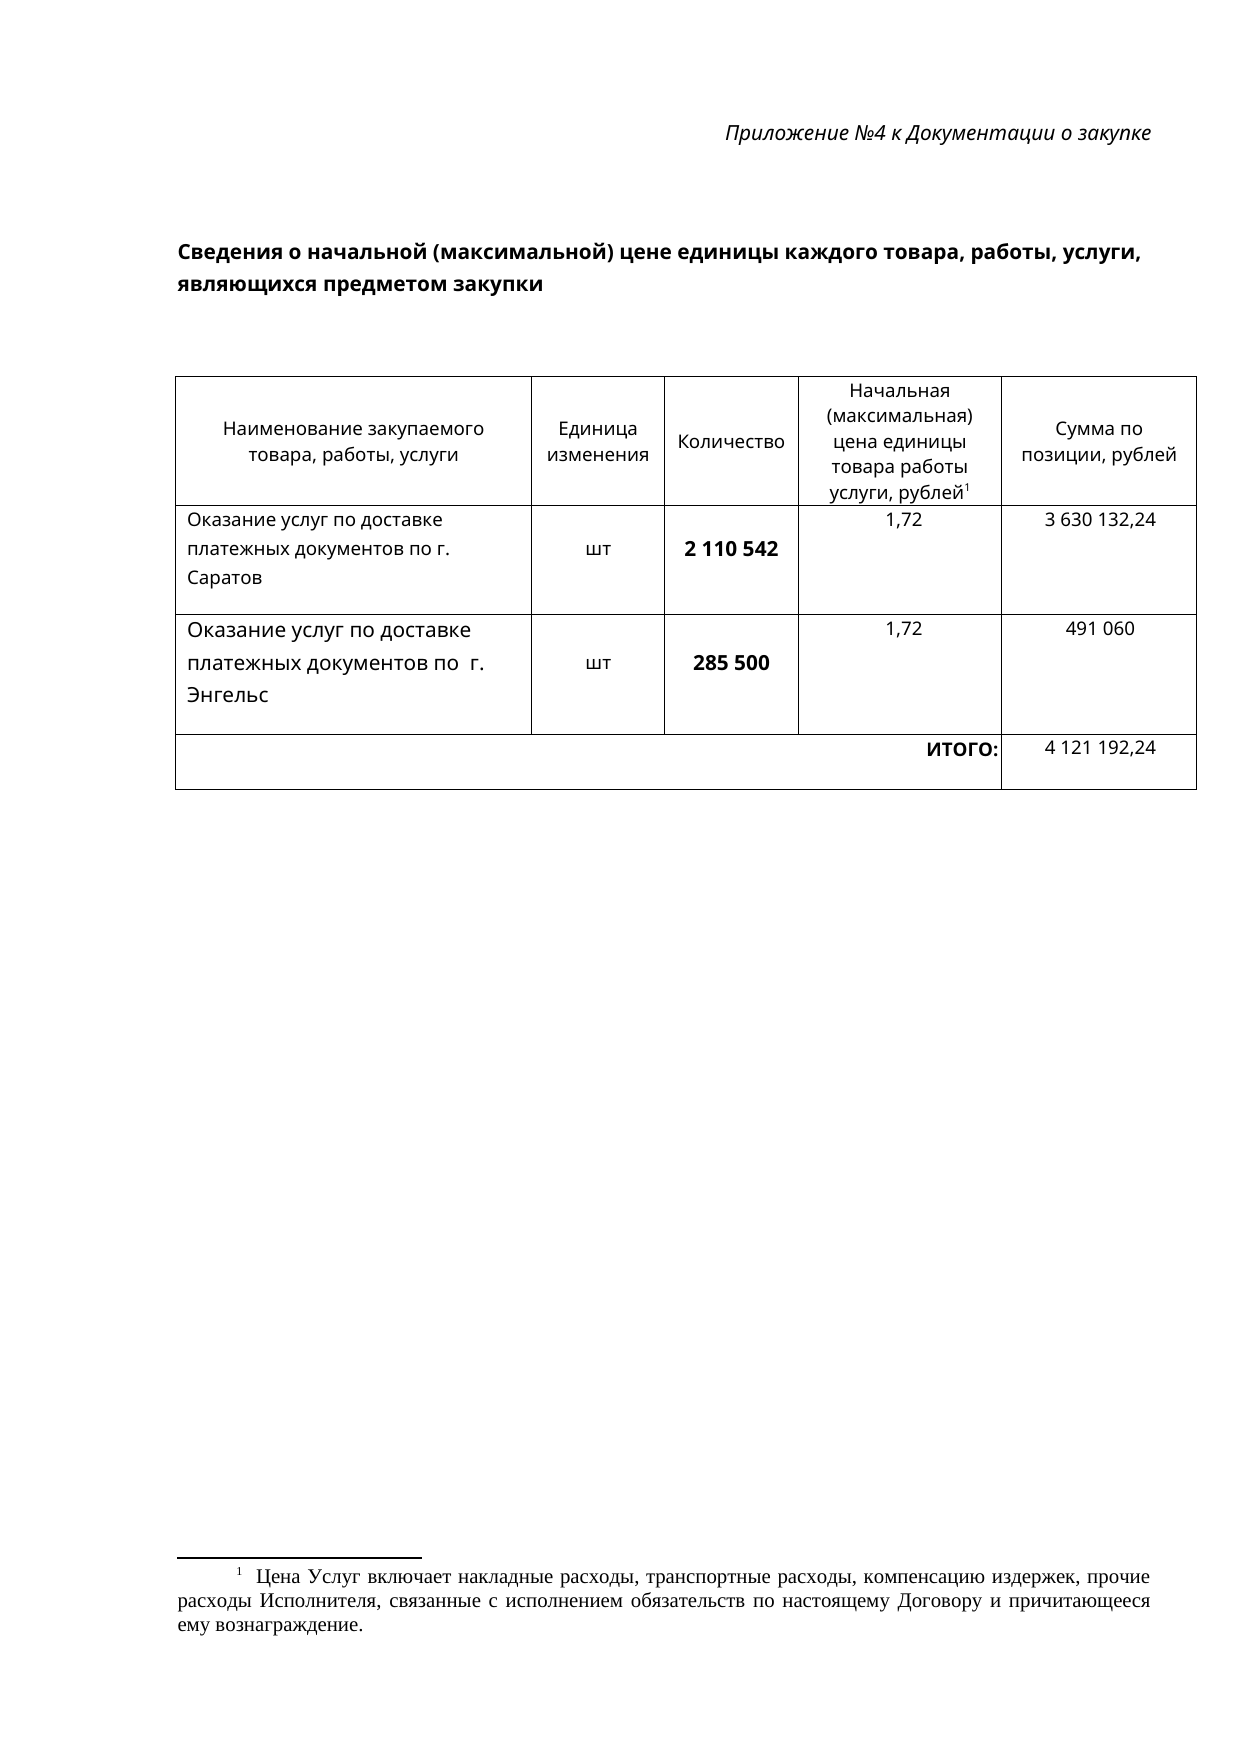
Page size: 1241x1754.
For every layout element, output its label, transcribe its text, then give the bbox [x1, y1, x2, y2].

table_cell Оказание услуг по доставке платежных документов по г. Саратов [176, 506, 531, 614]
table_cell 2 110 542 [665, 506, 798, 614]
table_header Количество [665, 377, 798, 505]
table_cell шт [532, 506, 664, 614]
table_cell ИТОГО: [176, 735, 1001, 788]
table_header Единица изменения [532, 377, 664, 505]
table_header Начальная (максимальная) цена единицы товара работы услуги, рублей [799, 377, 1001, 505]
table_cell 4 121 192,24 [1002, 735, 1196, 788]
table_cell 491 060 [1002, 615, 1196, 733]
table_cell 1,72 [799, 506, 1001, 614]
table_cell шт [532, 615, 664, 733]
text Сведения о начальной (максимальной) цене единицы каждого товара, работы, услуги, являющихся предметом закупки [177, 237, 1152, 298]
table_header Сумма по позиции, рублей [1002, 377, 1196, 505]
table_cell 285 500 [665, 615, 798, 733]
table_cell Оказание услуг по доставке платежных документов по г. Энгельс [176, 615, 531, 733]
table_cell 1,72 [799, 615, 1001, 733]
table_cell 3 630 132,24 [1002, 506, 1196, 614]
table_header Наименование закупаемого товара, работы, услуги [176, 377, 531, 505]
list Приложение №4 к Документации о закупке [252, 118, 1152, 147]
